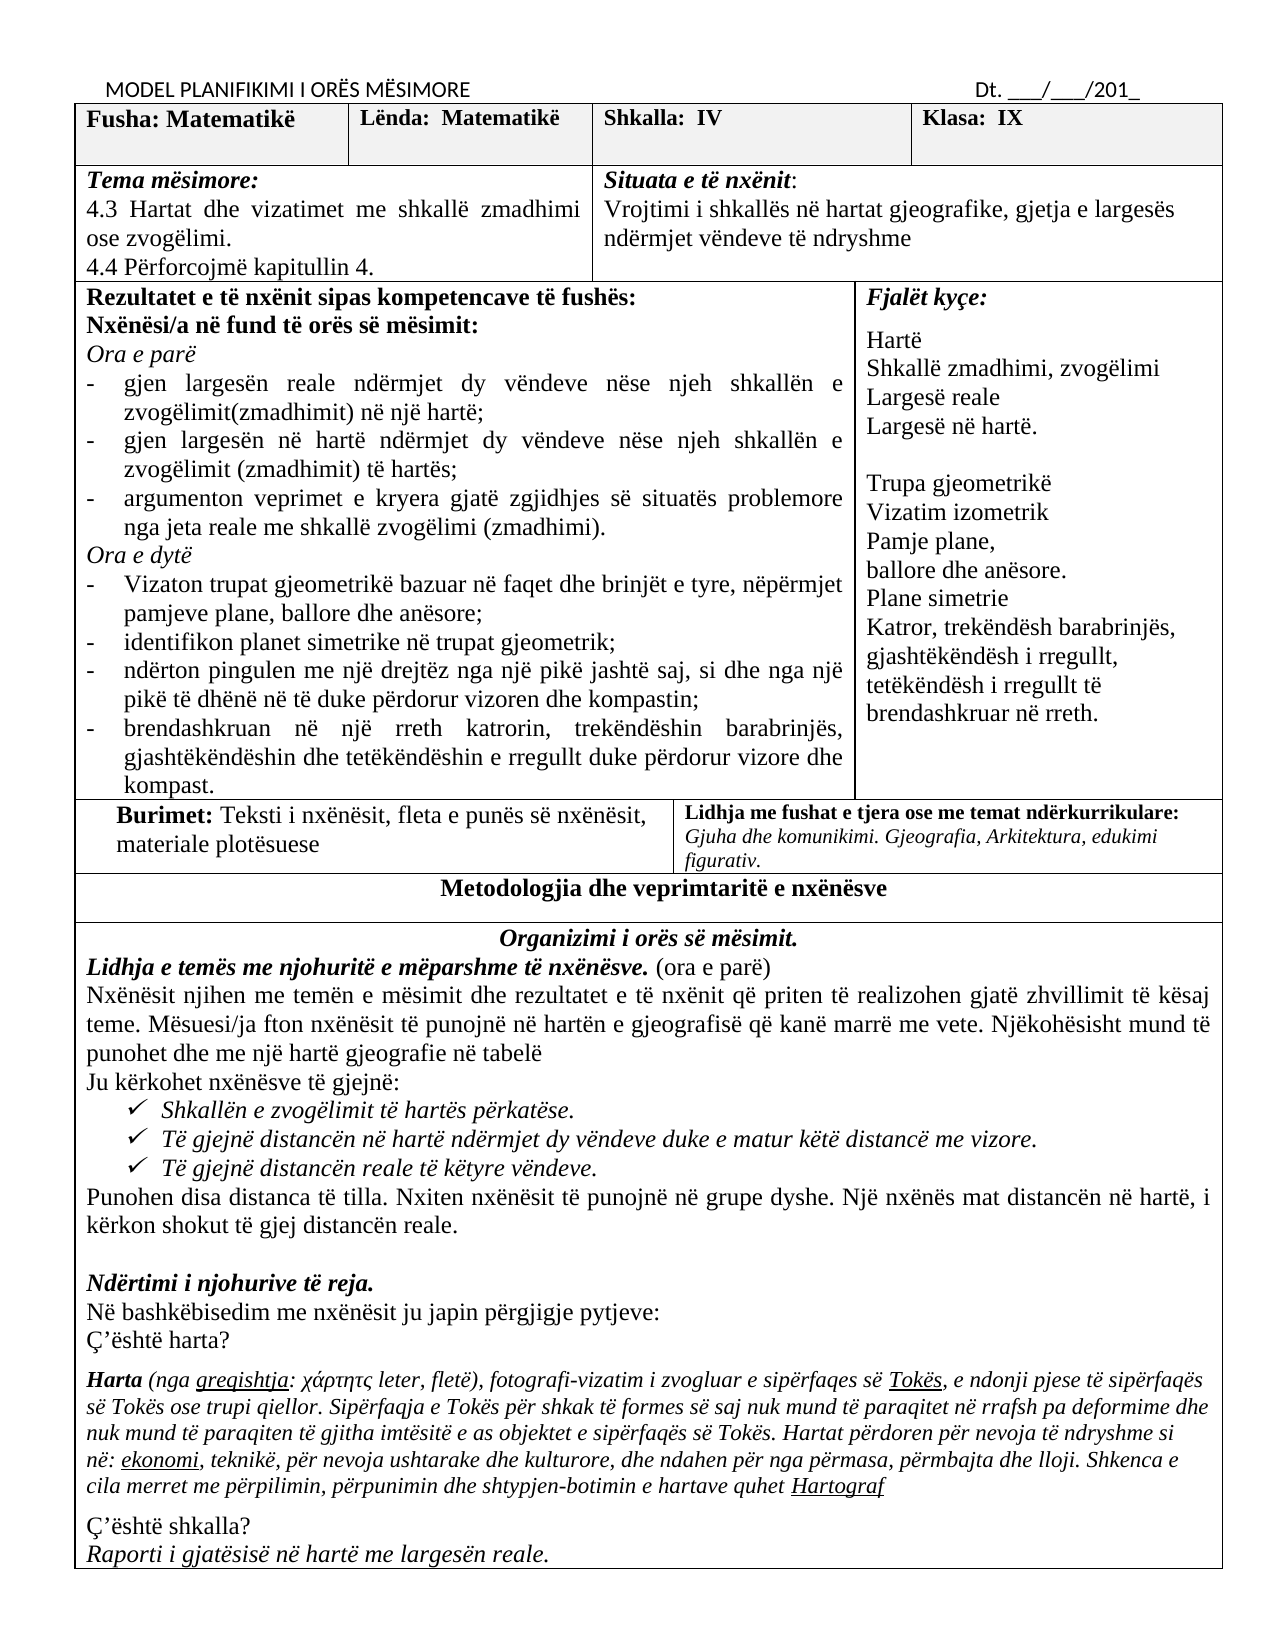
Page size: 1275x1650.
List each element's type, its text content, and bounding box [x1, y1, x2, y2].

text MODEL PLANIFIKIMI I ORËS MËSIMORE Dt. ___/___/201_ [75, 75, 1200, 103]
table_header Shkalla: IV [593, 104, 911, 164]
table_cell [76, 923, 1222, 1568]
table_cell Lidhja me fushat e tjera ose me temat ndërkurrikulare: Gjuha dhe komunikimi. Gjeografia, Arkitektura, edukimi figurativ. [674, 800, 1222, 872]
table_cell Metodologjia dhe veprimtaritë e nxënësve [76, 874, 1222, 922]
table_header Lënda: Matematikë [349, 104, 592, 164]
table_cell Situata e të nxënit: Vrojtimi i shkallës në hartat gjeografike, gjetja e largesës ndërmjet vëndeve të ndryshme [593, 166, 1222, 281]
table_header Fusha: Matematikë [76, 104, 348, 164]
table_header Klasa: IX [912, 104, 1222, 164]
table_cell Tema mësimore: 4.3 Hartat dhe vizatimet me shkallë zmadhimi ose zvogëlimi. 4.4 Përforcojmë kapitullin 4. [76, 166, 592, 281]
table_cell Burimet: Teksti i nxënësit, fleta e punës së nxënësit, materiale plotësuese [76, 800, 673, 872]
table_cell Rezultatet e të nxënit sipas kompetencave të fushës: Nxënësi/a në fund të orës së mësimit: Ora e parë gjen largesën reale ndërmjet dy vëndeve nëse njeh shkallën e zvogëlimit(zmadhimit) në një hartë; gjen largesën në hartë ndërmjet dy vëndeve nëse njeh shkallën e zvogëlimit (zmadhimit) të hartës; argumenton veprimet e kryera gjatë zgjidhjes së situatës problemore nga jeta reale me shkallë zvogëlimi (zmadhimi). Ora e dytë Vizaton trupat gjeometrikë bazuar në faqet dhe brinjët e tyre, nëpërmjet pamjeve plane, ballore dhe anësore; identifikon planet simetrike në trupat gjeometrik; ndërton pingulen me një drejtëz nga një pikë jashtë saj, si dhe nga një pikë të dhënë në të duke përdorur vizoren dhe kompastin; brendashkruan në një rreth katrorin, trekëndëshin barabrinjës, gjashtëkëndëshin dhe tetëkëndëshin e rregullt duke përdorur vizore dhe kompast. [76, 282, 854, 799]
table_cell Fjalët kyçe: Hartë Shkallë zmadhimi, zvogëlimi Largesë reale Largesë në hartë. Trupa gjeometrikë Vizatim izometrik Pamje plane, ballore dhe anësore. Plane simetrie Katror, trekëndësh barabrinjës, gjashtëkëndësh i rregullt, tetëkëndësh i rregullt të brendashkruar në rreth. [856, 282, 1222, 799]
